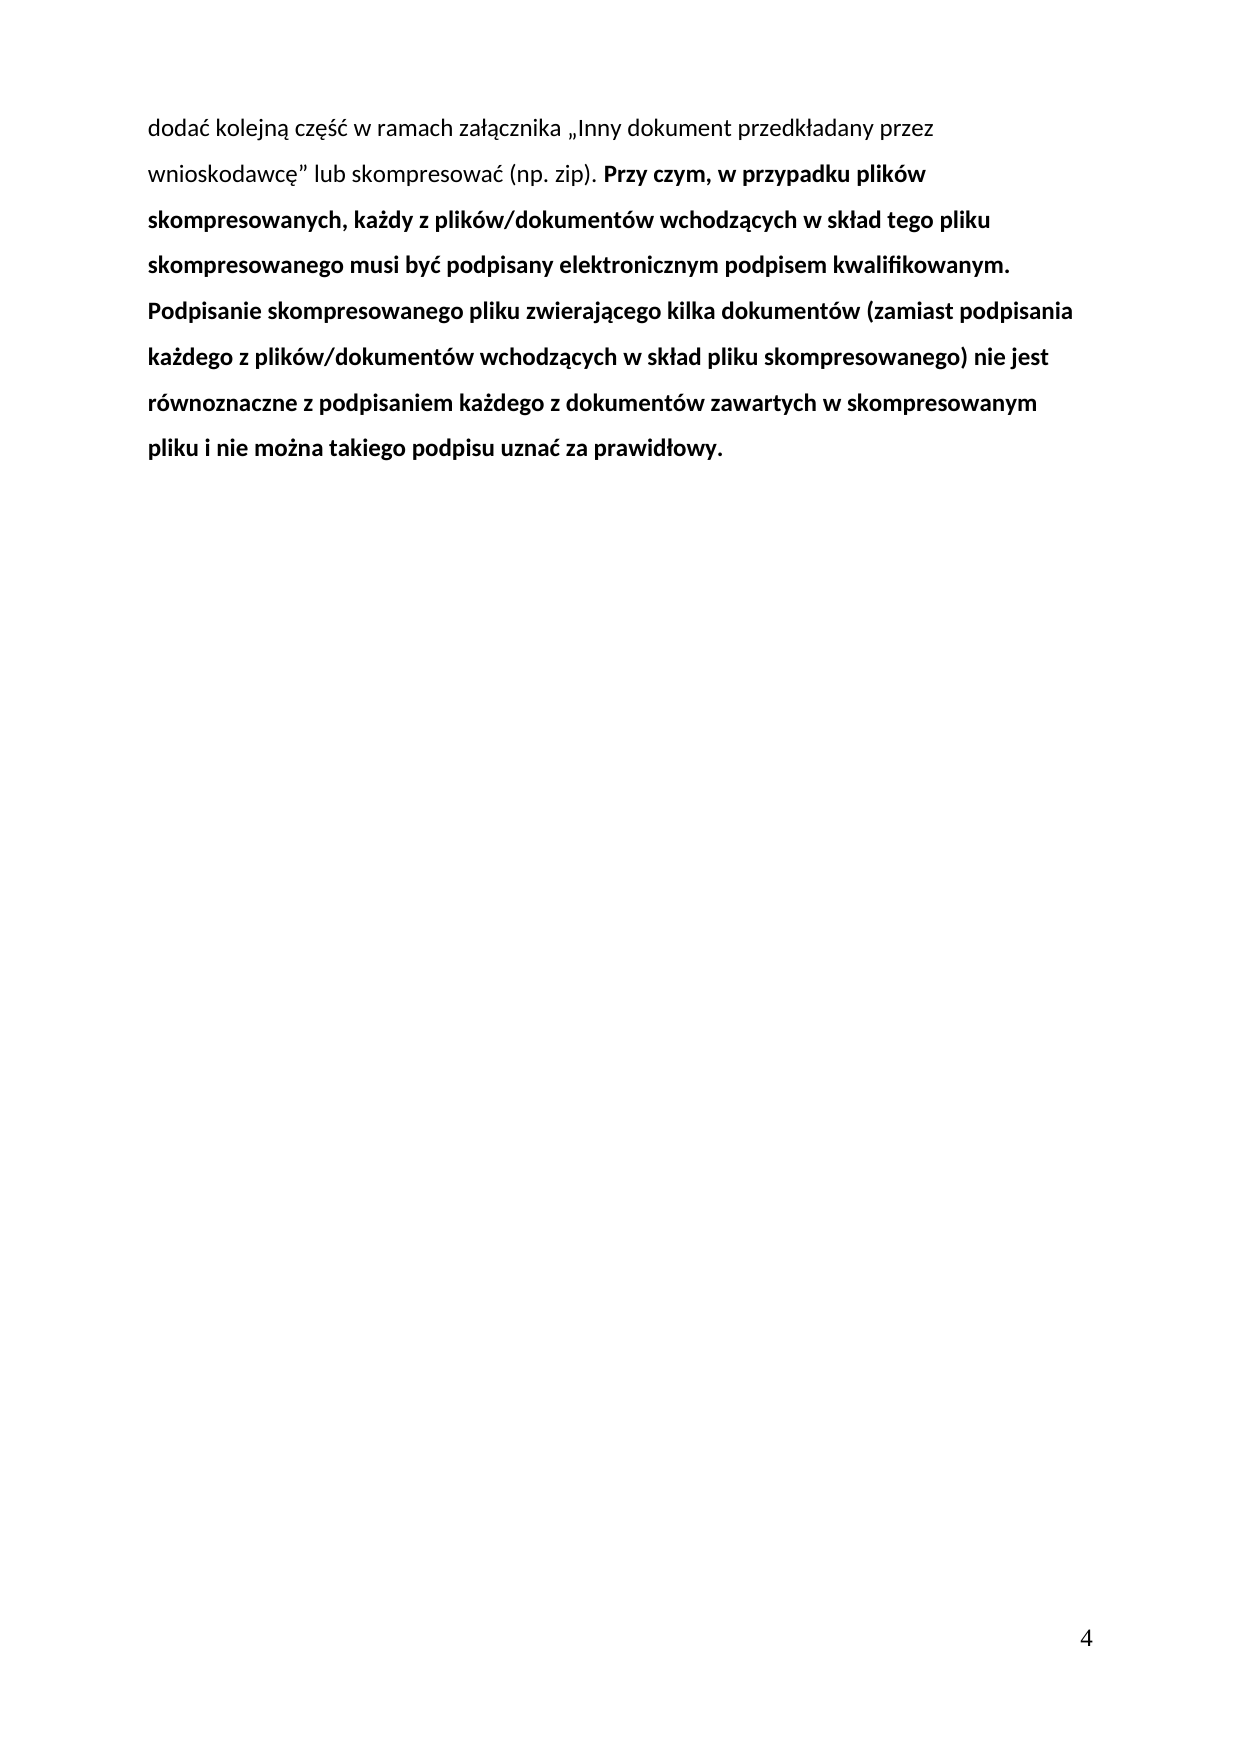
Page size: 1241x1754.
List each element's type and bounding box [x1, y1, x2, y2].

text [148, 112, 1093, 463]
